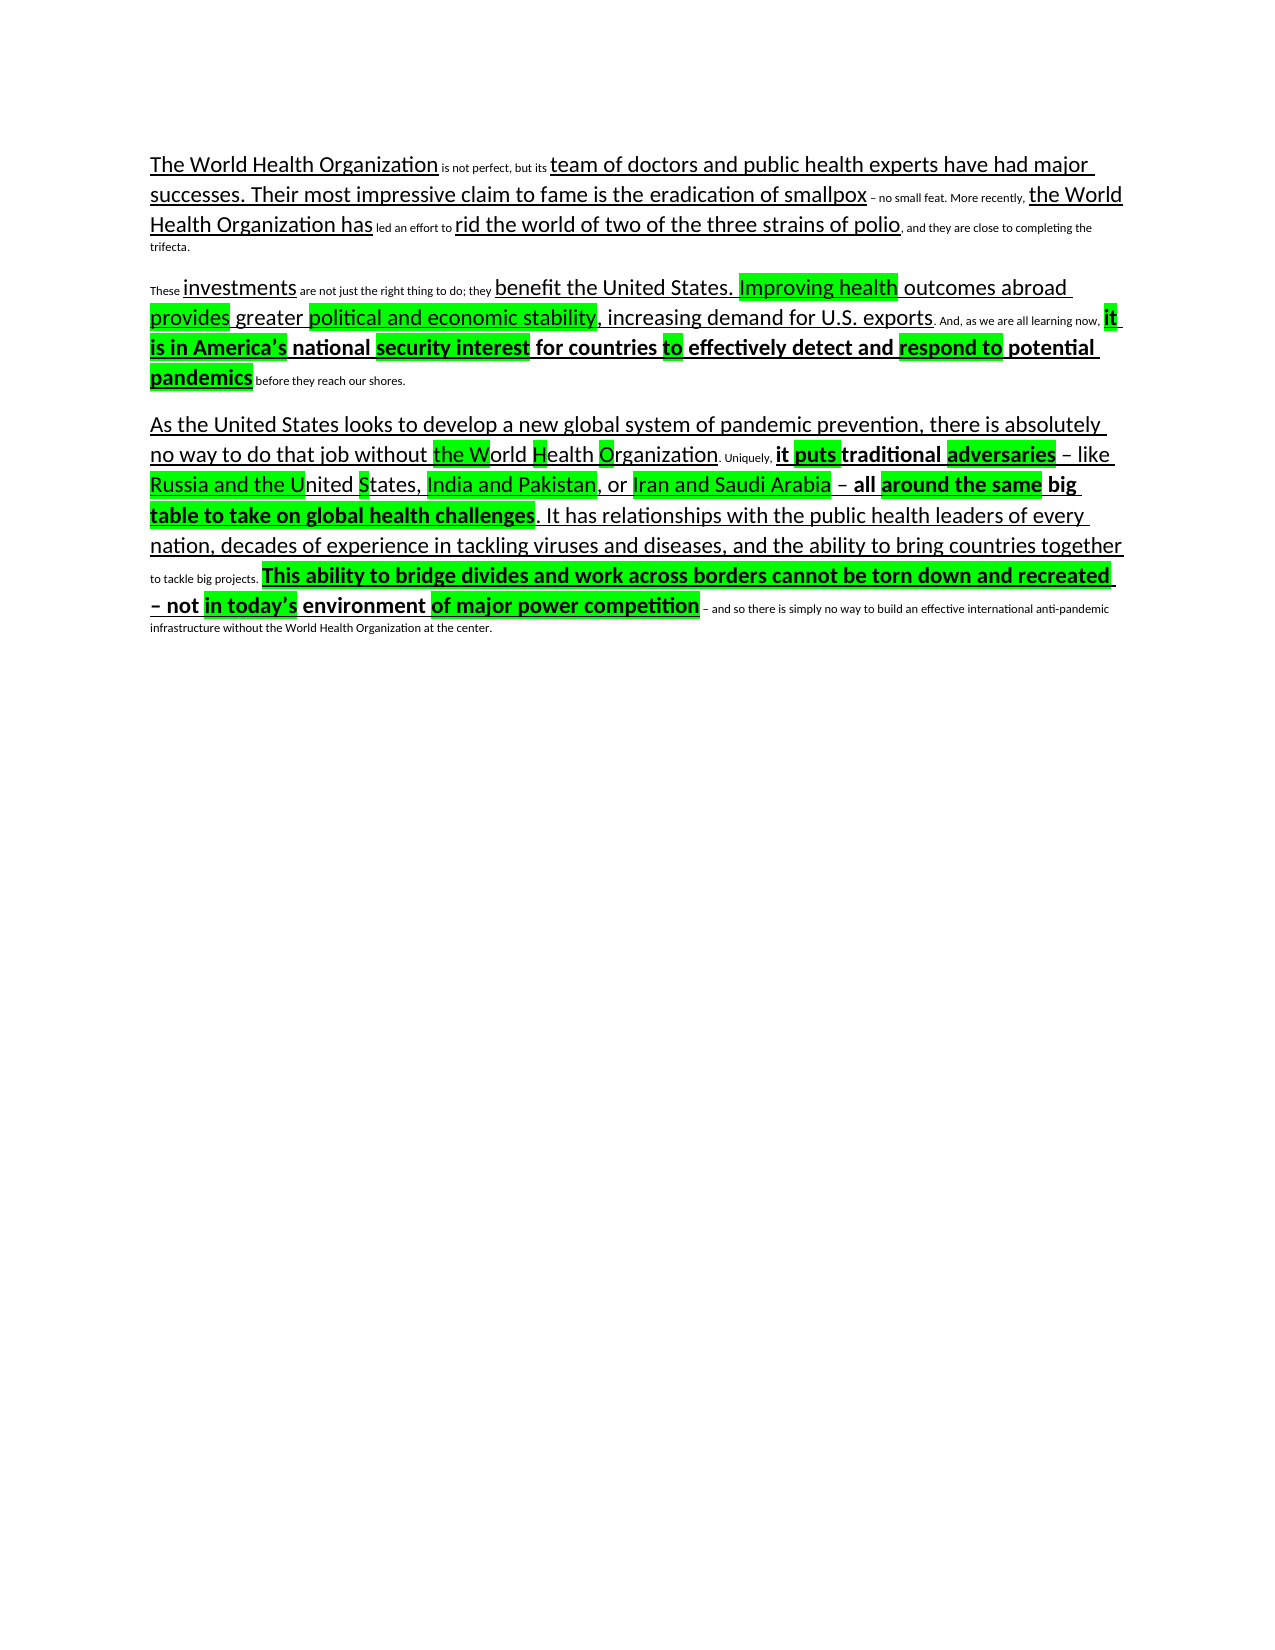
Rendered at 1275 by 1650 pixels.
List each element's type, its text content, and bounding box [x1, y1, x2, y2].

text As the United States looks to develop a new global system of pandemic prevention, there is absolutely no way to do that job without the World Health Organization. Uniquely, it puts traditional adversaries – like Russia and the United States, India and Pakistan, or Iran and Saudi Arabia – all around the same big table to take on global health challenges. It has relationships with the public health leaders of every nation, decades of experience in tackling viruses and diseases, and the ability to bring countries together to tackle big projects. This ability to bridge divides and work across borders cannot be torn down and recreated – not in today’s environment of major power competition – and so there is simply no way to build an effective international anti-pandemic infrastructure without the World Health Organization at the center. [150, 410, 1125, 636]
text These investments are not just the right thing to do; they benefit the United States. Improving health outcomes abroad provides greater political and economic stability, increasing demand for U.S. exports. And, as we are all learning now, it is in America’s national security interest for countries to effectively detect and respond to potential pandemics before they reach our shores. [150, 273, 1125, 391]
text The World Health Organization is not perfect, but its team of doctors and public health experts have had major successes. Their most impressive claim to fame is the eradication of smallpox – no small feat. More recently, the World Health Organization has led an effort to rid the world of two of the three strains of polio, and they are close to completing the trifecta. [150, 150, 1125, 255]
